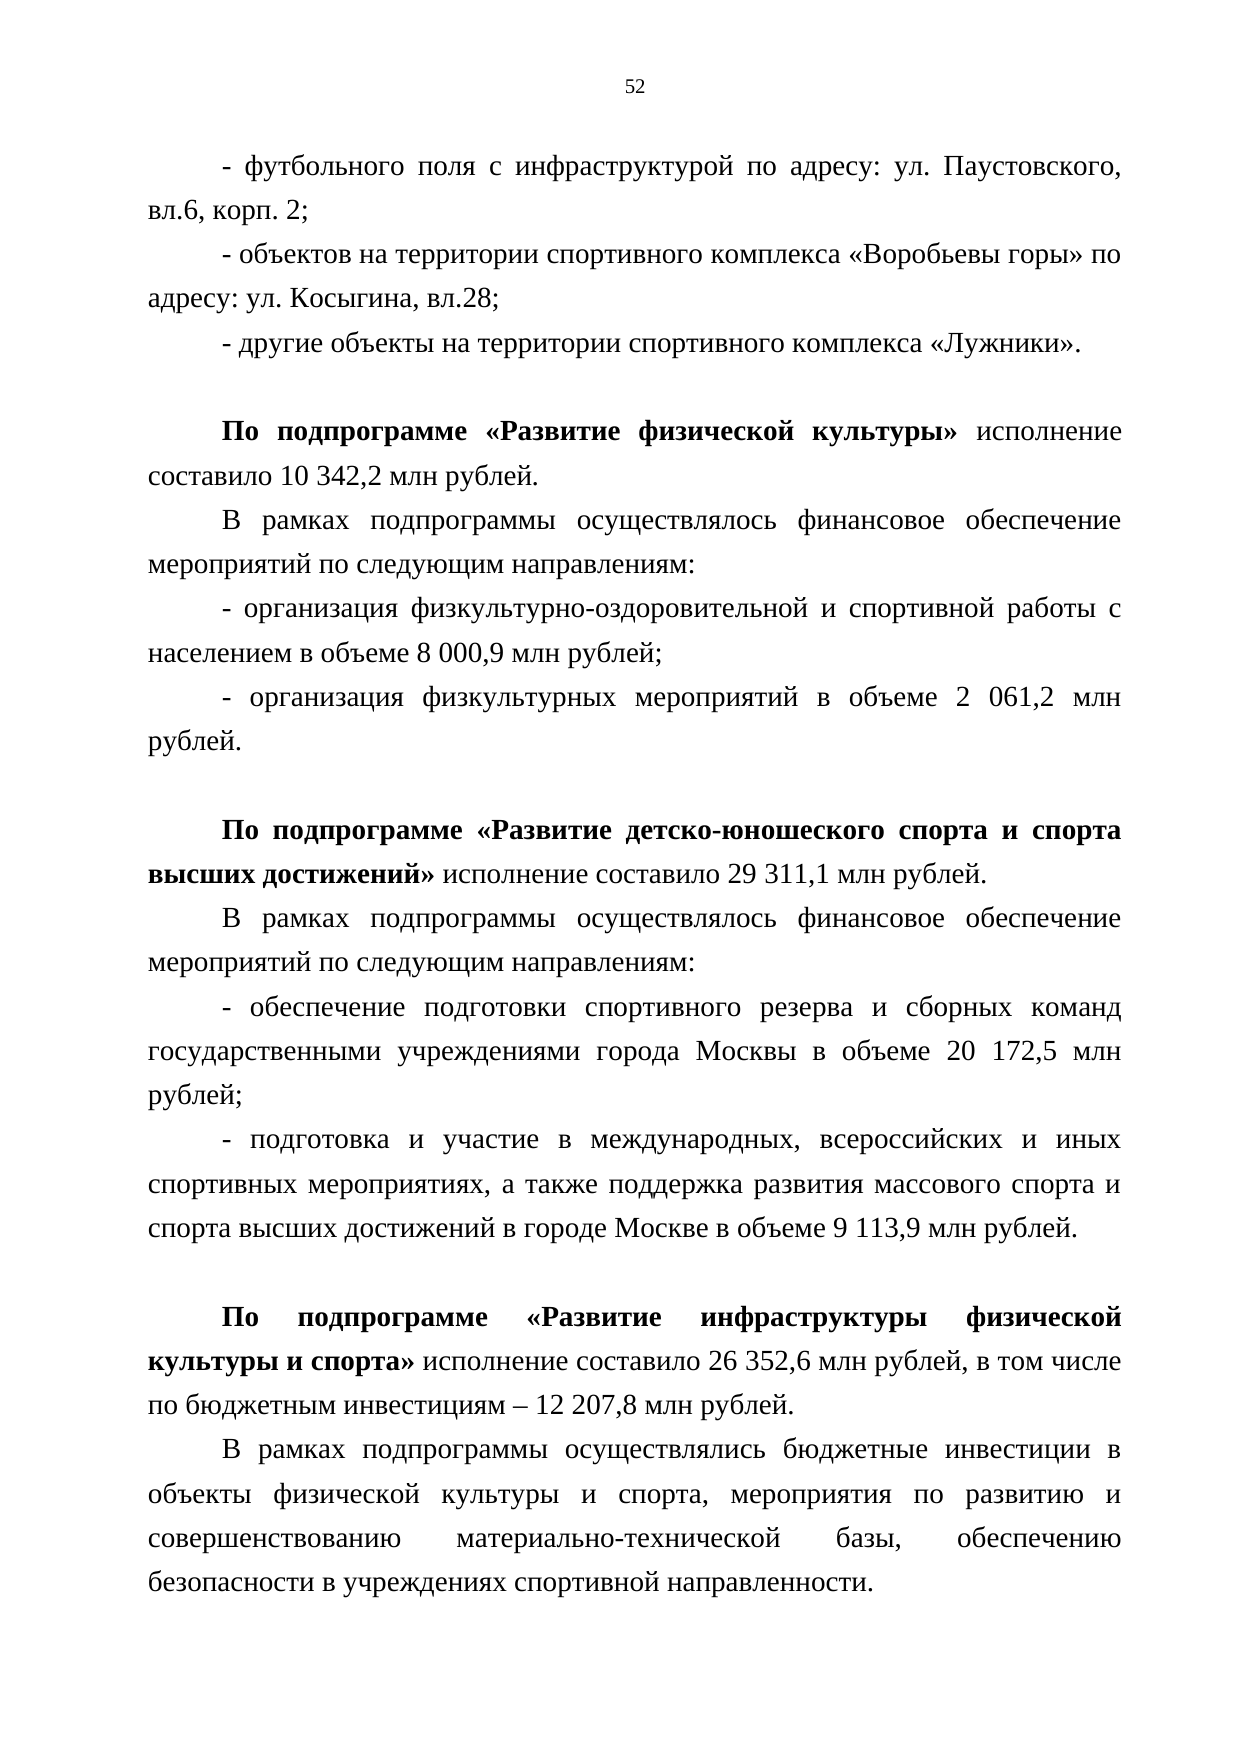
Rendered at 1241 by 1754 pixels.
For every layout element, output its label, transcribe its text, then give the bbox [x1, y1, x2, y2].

text - объектов на территории спортивного комплекса «Воробьевы горы» по адресу: ул. Косыгина, вл.28; [148, 236, 1122, 314]
text - футбольного поля с инфраструктурой по адресу: ул. Паустовского, вл.6, корп. 2; [148, 148, 1122, 226]
text - обеспечение подготовки спортивного резерва и сборных команд государственными учреждениями города Москвы в объеме 20 172,5 млн рублей; [148, 989, 1122, 1111]
text - подготовка и участие в международных, всероссийских и иных спортивных мероприятиях, а также поддержка развития массового спорта и спорта высших достижений в городе Москве в объеме 9 113,9 млн рублей. [148, 1122, 1122, 1244]
text По подпрограмме «Развитие детско-юношеского спорта и спорта высших достижений» исполнение составило 29 311,1 млн рублей. [148, 812, 1122, 889]
text В рамках подпрограммы осуществлялось финансовое обеспечение мероприятий по следующим направлениям: [148, 502, 1122, 580]
text По подпрограмме «Развитие физической культуры» исполнение составило 10 342,2 млн рублей. [148, 413, 1122, 491]
text - другие объекты на территории спортивного комплекса «Лужники». [148, 325, 1122, 358]
text В рамках подпрограммы осуществлялись бюджетные инвестиции в объекты физической культуры и спорта, мероприятия по развитию и совершенствованию материально-технической базы, обеспечению безопасности в учреждениях спортивной направленности. [148, 1432, 1122, 1598]
text По подпрограмме «Развитие инфраструктуры физической культуры и спорта» исполнение составило 26 352,6 млн рублей, в том числе по бюджетным инвестициям – 12 207,8 млн рублей. [148, 1299, 1122, 1421]
text В рамках подпрограммы осуществлялось финансовое обеспечение мероприятий по следующим направлениям: [148, 900, 1122, 978]
text - организация физкультурно-оздоровительной и спортивной работы с населением в объеме 8 000,9 млн рублей; [148, 590, 1122, 668]
text - организация физкультурных мероприятий в объеме 2 061,2 млн рублей. [148, 679, 1122, 757]
